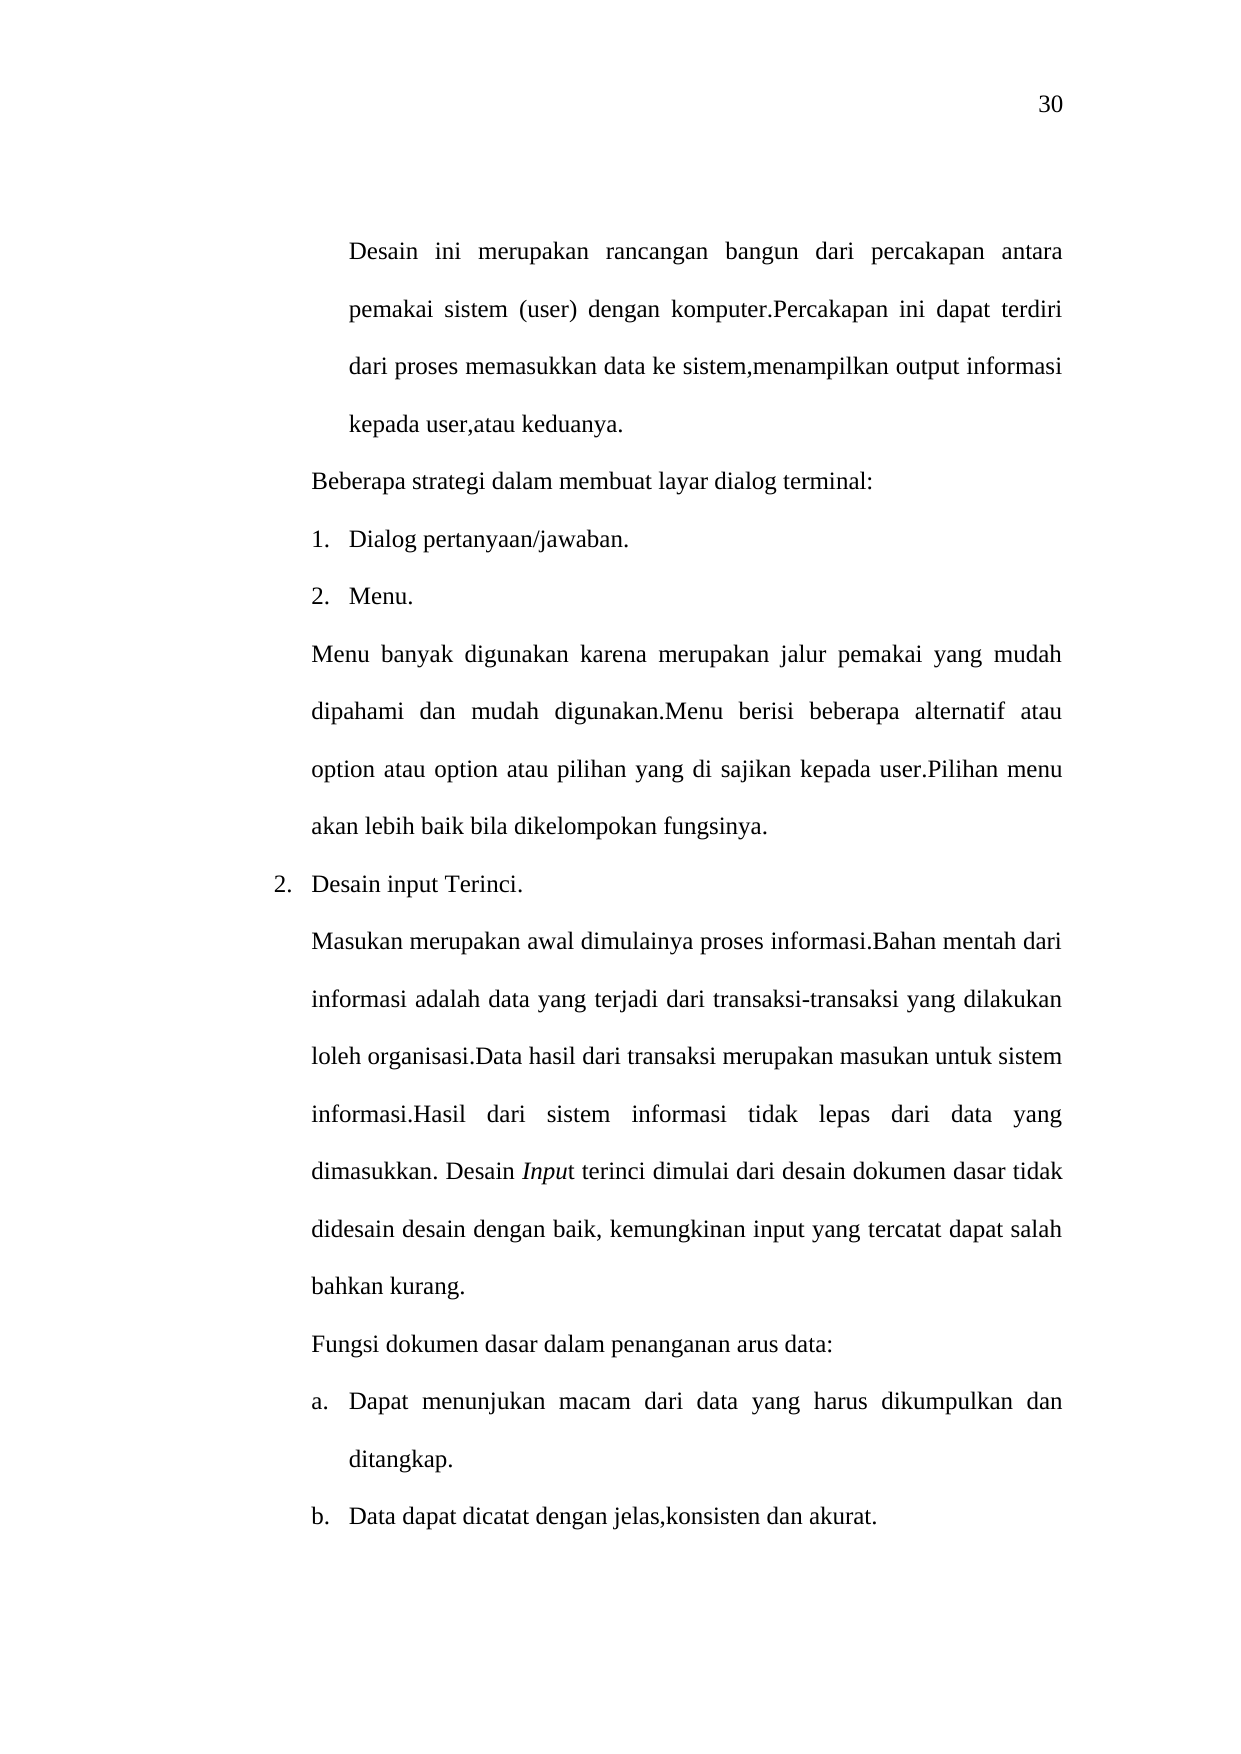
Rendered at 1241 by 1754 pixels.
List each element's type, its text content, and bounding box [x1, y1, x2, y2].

list Data dapat dicatat dengan jelas,konsisten dan akurat. [311, 1501, 1063, 1530]
text Beberapa strategi dalam membuat layar dialog terminal: [236, 466, 1063, 495]
list Desain input Terinci. [274, 869, 1063, 897]
text Menu banyak digunakan karena merupakan jalur pemakai yang mudah dipahami dan mudah digunakan.Menu berisi beberapa alternatif atau option atau option atau pilihan yang di sajikan kepada user.Pilihan menu akan lebih baik bila dikelompokan fungsinya. [311, 639, 1063, 840]
list Dialog pertanyaan/jawaban. [311, 524, 1063, 552]
list Menu. [311, 581, 1063, 610]
text Fungsi dokumen dasar dalam penanganan arus data: [311, 1329, 1063, 1357]
text Masukan merupakan awal dimulainya proses informasi.Bahan mentah dari informasi adalah data yang terjadi dari transaksi-transaksi yang dilakukan loleh organisasi.Data hasil dari transaksi merupakan masukan untuk sistem informasi.Hasil dari sistem informasi tidak lepas dari data yang dimasukkan. Desain Input terinci dimulai dari desain dokumen dasar tidak didesain desain dengan baik, kemungkinan input yang tercatat dapat salah bahkan kurang. [311, 926, 1063, 1300]
text Desain ini merupakan rancangan bangun dari percakapan antara pemakai sistem (user) dengan komputer.Percakapan ini dapat terdiri dari proses memasukkan data ke sistem,menampilkan output informasi kepada user,atau keduanya. [349, 236, 1063, 437]
list Dapat menunjukan macam dari data yang harus dikumpulkan dan ditangkap. [311, 1386, 1063, 1472]
